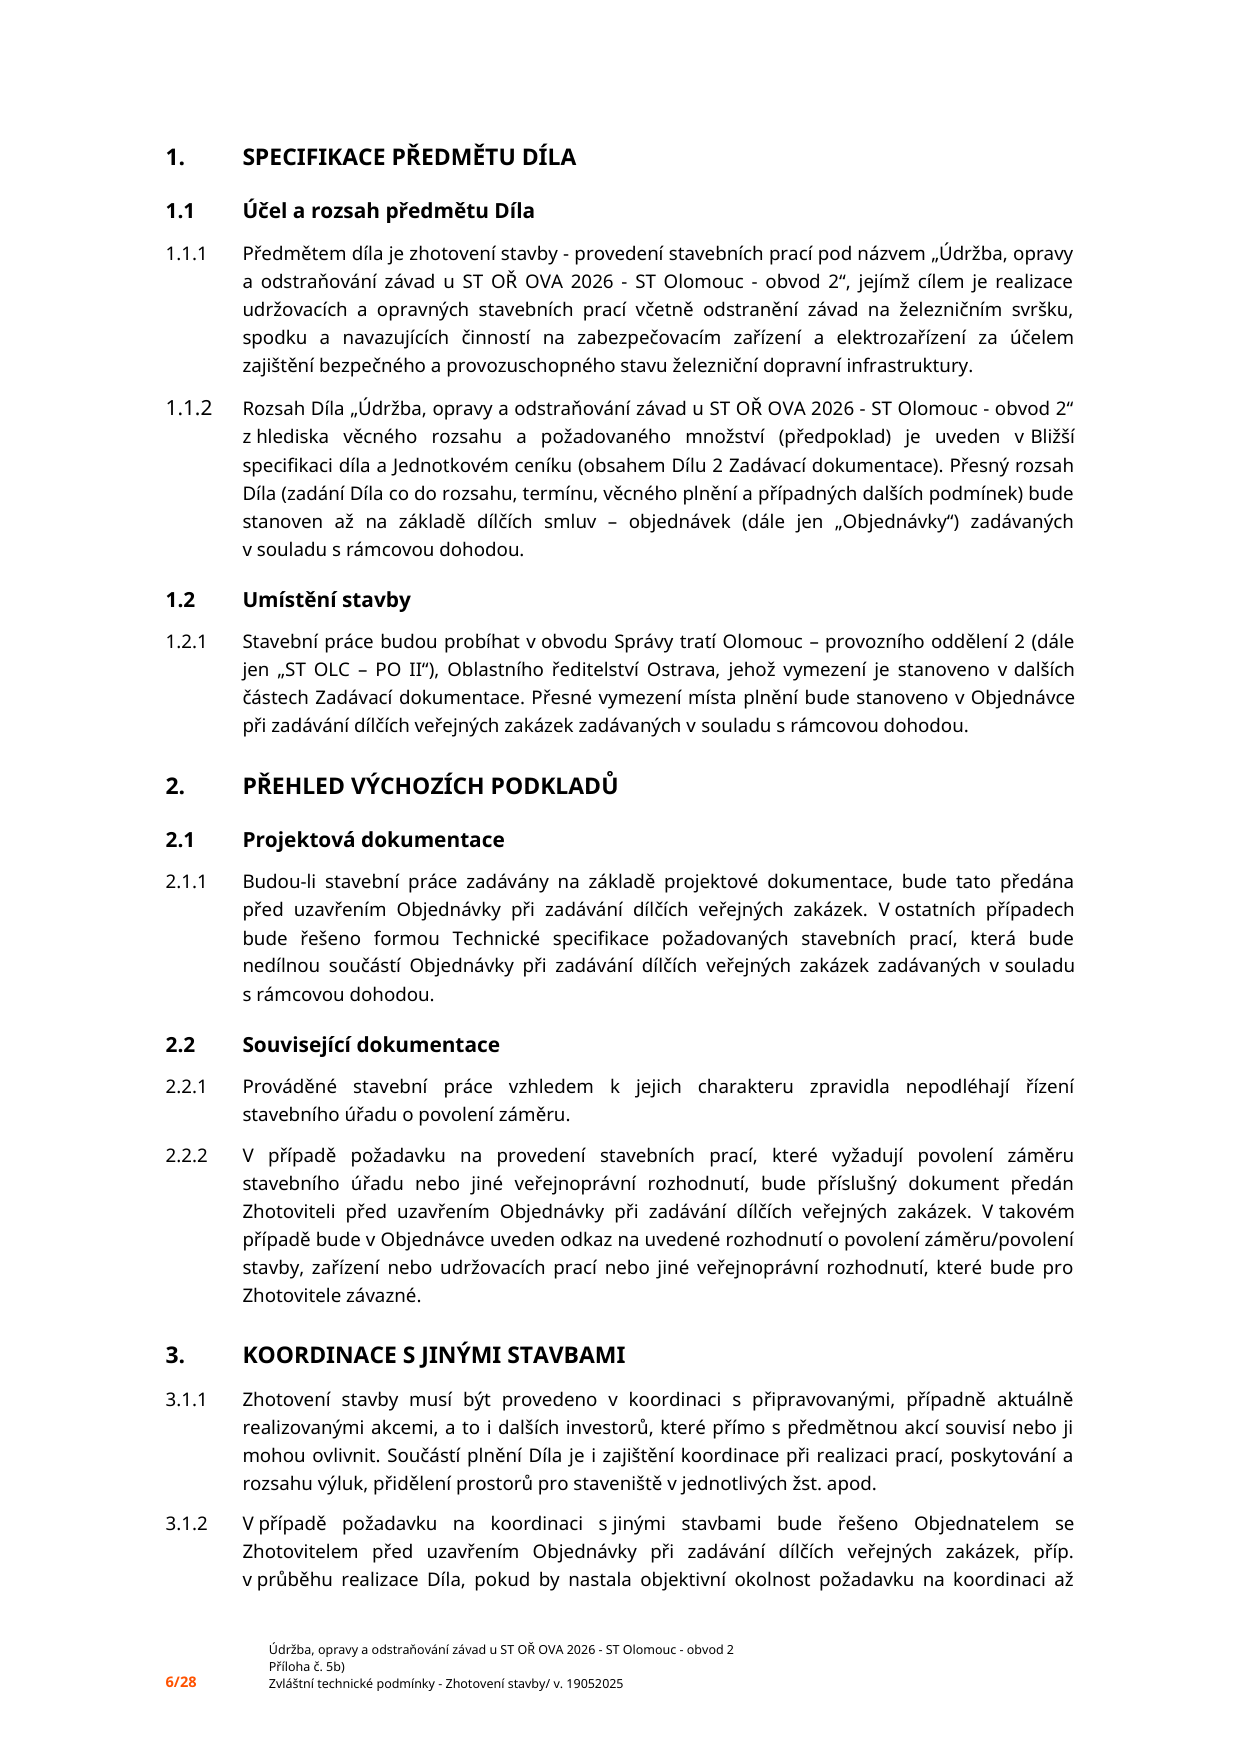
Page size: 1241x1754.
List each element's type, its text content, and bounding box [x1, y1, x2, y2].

text Rozsah Díla „Údržba, opravy a odstraňování závad u ST OŘ OVA 2026 - ST Olomouc - obvod 2“ z hlediska věcného rozsahu a požadovaného množství (předpoklad) je uveden v Bližší specifikaci díla a Jednotkovém ceníku (obsahem Dílu 2 Zadávací dokumentace). Přesný rozsah Díla (zadání Díla co do rozsahu, termínu, věcného plnění a případných dalších podmínek) bude stanoven až na základě dílčích smluv – objednávek (dále jen „Objednávky“) zadávaných v souladu s rámcovou dohodou. [165, 393, 1075, 561]
text Projektová dokumentace [165, 825, 1075, 853]
text Stavební práce budou probíhat v obvodu Správy tratí Olomouc – provozního oddělení 2 (dále jen „ST OLC – PO II“), Oblastního ředitelství Ostrava, jehož vymezení je stanoveno v dalších částech Zadávací dokumentace. Přesné vymezení místa plnění bude stanoveno v Objednávce při zadávání dílčích veřejných zakázek zadávaných v souladu s rámcovou dohodou. [165, 628, 1075, 738]
text Související dokumentace [165, 1030, 1075, 1058]
text Budou-li stavební práce zadávány na základě projektové dokumentace, bude tato předána před uzavřením Objednávky při zadávání dílčích veřejných zakázek. V ostatních případech bude řešeno formou Technické specifikace požadovaných stavebních prací, která bude nedílnou součástí Objednávky při zadávání dílčích veřejných zakázek zadávaných v souladu s rámcovou dohodou. [165, 869, 1075, 1006]
text Umístění stavby [165, 585, 1075, 613]
text Prováděné stavební práce vzhledem k jejich charakteru zpravidla nepodléhají řízení stavebního úřadu o povolení záměru. [165, 1073, 1075, 1127]
text Účel a rozsah předmětu Díla [165, 197, 1075, 225]
text SPECIFIKACE PŘEDMĚTU DÍLA [165, 141, 1075, 173]
text PŘEHLED VÝCHOZÍCH PODKLADŮ [165, 770, 1075, 801]
text Předmětem díla je zhotovení stavby - provedení stavebních prací pod názvem „Údržba, opravy a odstraňování závad u ST OŘ OVA 2026 - ST Olomouc - obvod 2“, jejímž cílem je realizace udržovacích a opravných stavebních prací včetně odstranění závad na železničním svršku, spodku a navazujících činností na zabezpečovacím zařízení a elektrozařízení za účelem zajištění bezpečného a provozuschopného stavu železniční dopravní infrastruktury. [165, 240, 1075, 378]
text V případě požadavku na provedení stavebních prací, které vyžadují povolení záměru stavebního úřadu nebo jiné veřejnoprávní rozhodnutí, bude příslušný dokument předán Zhotoviteli před uzavřením Objednávky při zadávání dílčích veřejných zakázek. V takovém případě bude v Objednávce uveden odkaz na uvedené rozhodnutí o povolení záměru/povolení stavby, zařízení nebo udržovacích prací nebo jiné veřejnoprávní rozhodnutí, které bude pro Zhotovitele závazné. [165, 1142, 1075, 1308]
text KOORDINACE S JINÝMI STAVBAMI [165, 1339, 1075, 1371]
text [165, 1511, 1075, 1592]
text Zhotovení stavby musí být provedeno v koordinaci s připravovanými, případně aktuálně realizovanými akcemi, a to i dalších investorů, které přímo s předmětnou akcí souvisí nebo ji mohou ovlivnit. Součástí plnění Díla je i zajištění koordinace při realizaci prací, poskytování a rozsahu výluk, přidělení prostorů pro staveniště v jednotlivých žst. apod. [165, 1386, 1075, 1496]
